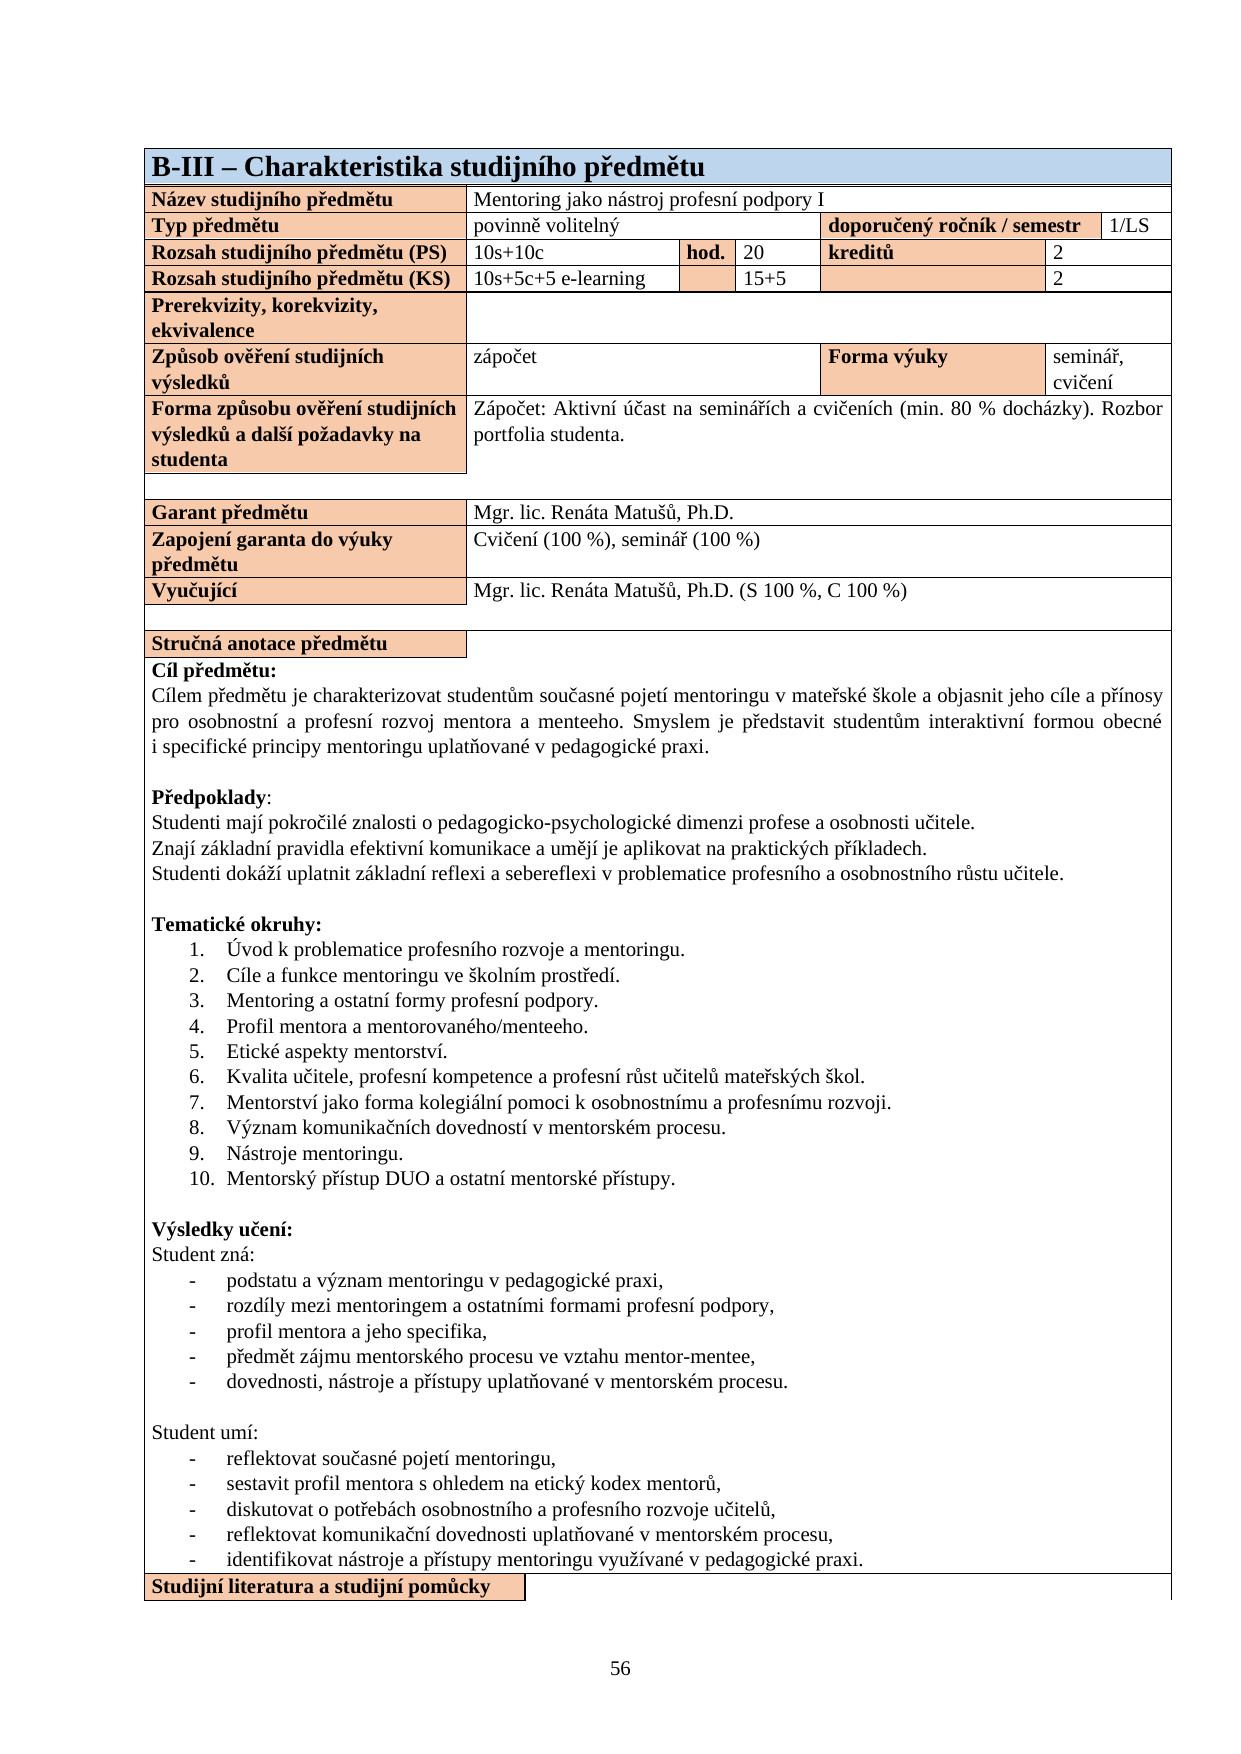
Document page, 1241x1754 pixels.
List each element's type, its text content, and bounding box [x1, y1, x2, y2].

table_cell Cíl předmětu: Cílem předmětu je charakterizovat studentům současné pojetí mentoringu v mateřské škole a objasnit jeho cíle a přínosy pro osobnostní a profesní rozvoj mentora a menteeho. Smyslem je představit studentům interaktivní formou obecné i specifické principy mentoringu uplatňované v pedagogické praxi. Předpoklady: Studenti mají pokročilé znalosti o pedagogicko-psychologické dimenzi profese a osobnosti učitele. Znají základní pravidla efektivní komunikace a umějí je aplikovat na praktických příkladech. Studenti dokáží uplatnit základní reflexi a sebereflexi v problematice profesního a osobnostního růstu učitele. Tematické okruhy: Úvod k problematice profesního rozvoje a mentoringu. Cíle a funkce mentoringu ve školním prostředí. Mentoring a ostatní formy profesní podpory. Profil mentora a mentorovaného/menteeho. Etické aspekty mentorství. Kvalita učitele, profesní kompetence a profesní růst učitelů mateřských škol. Mentorství jako forma kolegiální pomoci k osobnostnímu a profesnímu rozvoji. Význam komunikačních dovedností v mentorském procesu. Nástroje mentoringu. Mentorský přístup DUO a ostatní mentorské přístupy. Výsledky učení: Student zná: podstatu a význam mentoringu v pedagogické praxi, rozdíly mezi mentoringem a ostatními formami profesní podpory, profil mentora a jeho specifika, předmět zájmu mentorského procesu ve vztahu mentor-mentee, dovednosti, nástroje a přístupy uplatňované v mentorském procesu. Student umí: reflektovat současné pojetí mentoringu, sestavit profil mentora s ohledem na etický kodex mentorů, diskutovat o potřebách osobnostního a profesního rozvoje učitelů, reflektovat komunikační dovednosti uplatňované v mentorském procesu, identifikovat nástroje a přístupy mentoringu využívané v pedagogické praxi. [145, 657, 1171, 1573]
table_cell [680, 266, 735, 291]
table_cell Prerekvizity, korekvizity, ekvivalence [145, 293, 466, 343]
table_cell Rozsah studijního předmětu (KS) [145, 266, 466, 291]
table_cell Forma výuky [821, 344, 1045, 395]
table_cell Zápočet: Aktivní účast na seminářích a cvičeních (min. 80 % docházky). Rozbor portfolia studenta. [467, 396, 1171, 472]
table_cell Studijní literatura a studijní pomůcky [145, 1574, 524, 1600]
table_cell Název studijního předmětu [145, 187, 466, 212]
table_cell [145, 604, 1171, 630]
table_cell 2 [1046, 266, 1171, 291]
table_cell Mgr. lic. Renáta Matušů, Ph.D. [467, 500, 1171, 525]
table_cell 10s+5c+5 e-learning [467, 266, 679, 291]
table_cell 20 [736, 240, 820, 265]
table_cell Způsob ověření studijních výsledků [145, 344, 466, 395]
table_cell Mentoring jako nástroj profesní podpory I [467, 187, 1171, 212]
table_cell 15+5 [736, 266, 820, 291]
table_cell [821, 266, 1045, 291]
table_cell Mgr. lic. Renáta Matušů, Ph.D. (S 100 %, C 100 %) [467, 578, 1171, 604]
table_cell 10s+10c [467, 240, 679, 265]
table_cell Rozsah studijního předmětu (PS) [145, 240, 466, 265]
table_cell seminář, cvičení [1046, 344, 1171, 395]
table_cell Stručná anotace předmětu [145, 631, 466, 657]
table_header B-III – Charakteristika studijního předmětu [145, 149, 1171, 183]
table_cell doporučený ročník / semestr [821, 213, 1101, 238]
table_cell Cvičení (100 %), seminář (100 %) [467, 526, 1171, 577]
table_cell [467, 631, 1171, 657]
table_cell [526, 1574, 1171, 1600]
table_cell Forma způsobu ověření studijních výsledků a další požadavky na studenta [145, 396, 466, 472]
table_cell [467, 293, 1171, 343]
table_cell 1/LS [1102, 213, 1171, 238]
table_cell hod. [680, 240, 735, 265]
table_cell Typ předmětu [145, 213, 466, 238]
table_cell 2 [1046, 240, 1171, 265]
table_cell Zapojení garanta do výuky předmětu [145, 526, 466, 577]
table_cell povinně volitelný [467, 213, 820, 238]
table_cell Vyučující [145, 578, 466, 604]
table_cell [145, 473, 1171, 499]
table_cell Garant předmětu [145, 500, 466, 525]
table_cell kreditů [821, 240, 1045, 265]
table_cell zápočet [467, 344, 820, 395]
